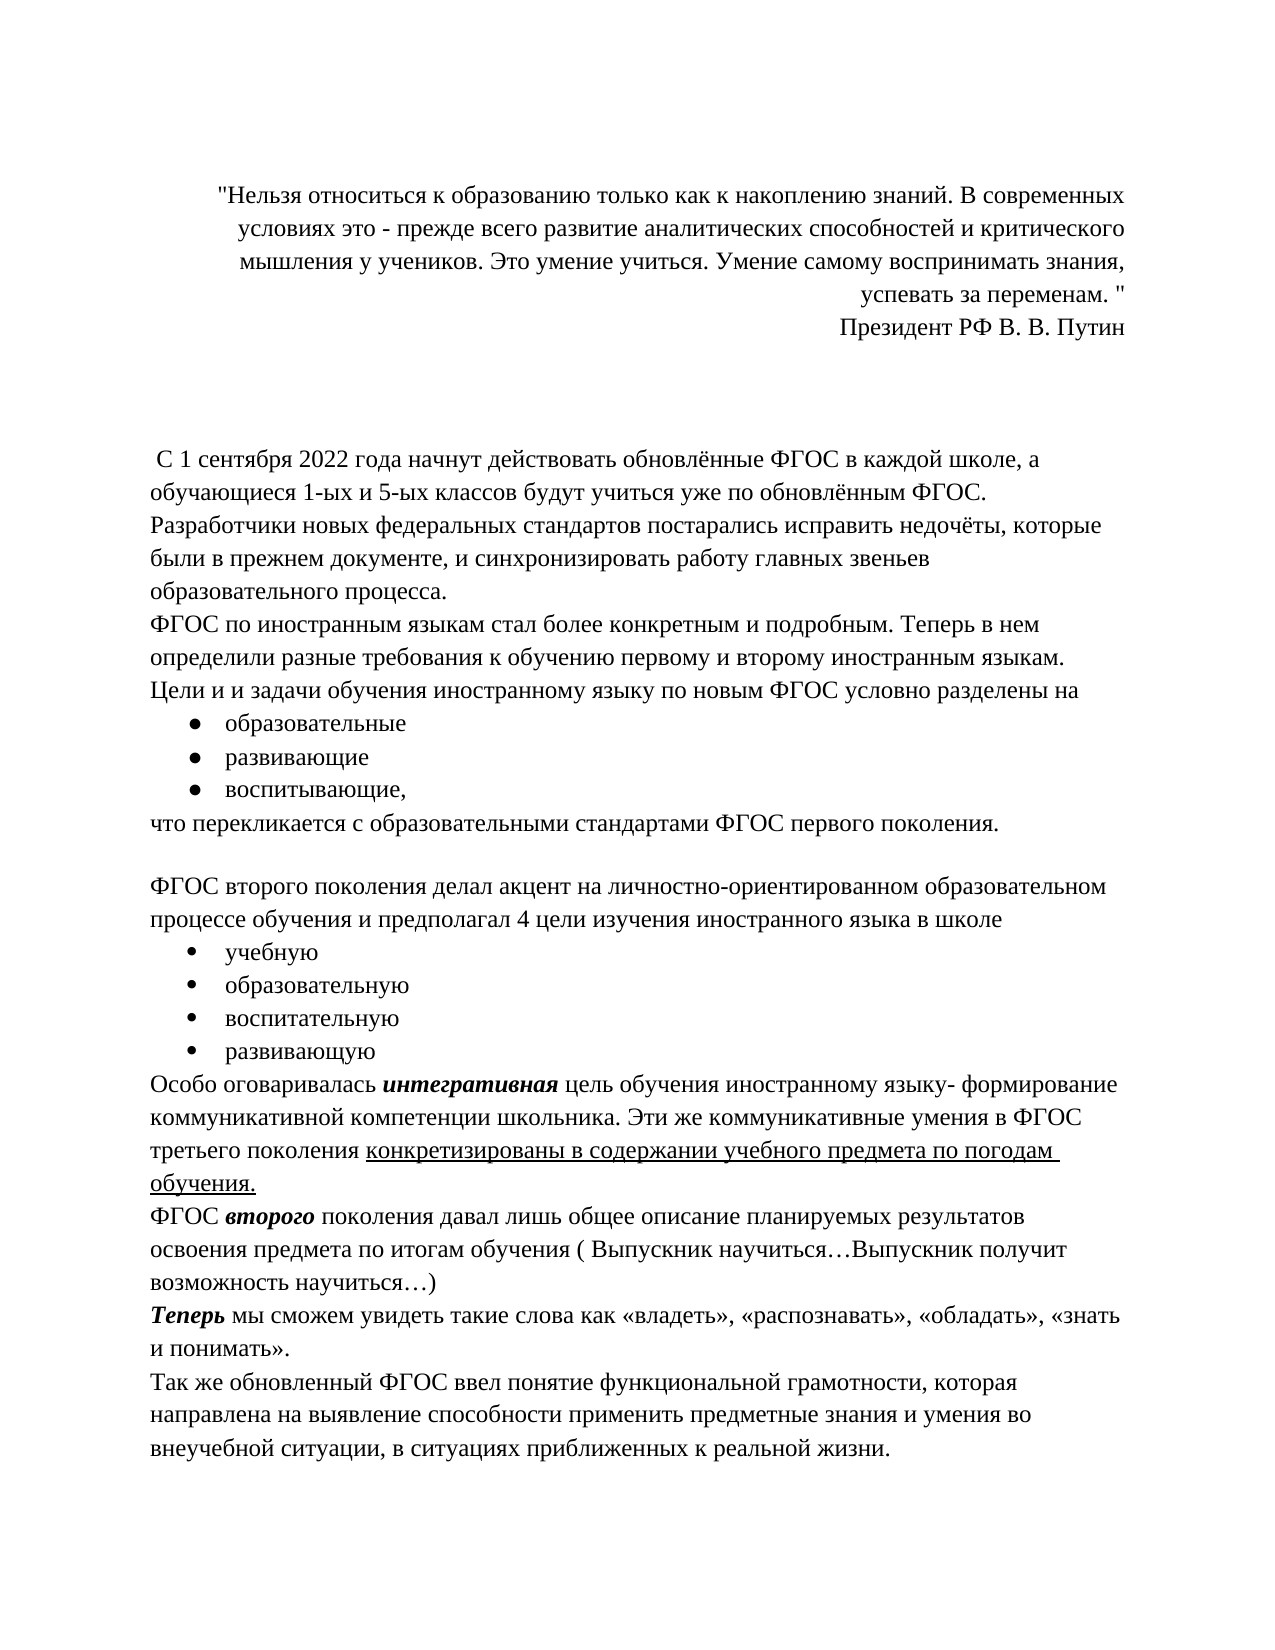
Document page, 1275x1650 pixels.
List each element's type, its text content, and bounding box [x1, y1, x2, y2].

text С 1 сентября 2022 года начнут действовать обновлённые ФГОС в каждой школе, а обучающиеся 1-ых и 5-ых классов будут учиться уже по обновлённым ФГОС. [150, 444, 1125, 506]
list образовательные [187, 708, 1125, 737]
list развивающую [187, 1036, 1125, 1065]
text ФГОС второго поколения давал лишь общее описание планируемых результатов освоения предмета по итогам обучения ( Выпускник научиться…Выпускник получит возможность научиться…) [150, 1201, 1125, 1296]
text Так же обновленный ФГОС ввел понятие функциональной грамотности, которая направлена на выявление способности применить предметные знания и умения во внеучебной ситуации, в ситуациях приближенных к реальной жизни. [150, 1367, 1125, 1461]
text Цели и и задачи обучения иностранному языку по новым ФГОС условно разделены на [150, 676, 1125, 704]
list образовательную [187, 970, 1125, 999]
text Президент РФ В. В. Путин [150, 312, 1125, 341]
list развивающие [187, 742, 1125, 770]
text что перекликается с образовательными стандартами ФГОС первого поколения. [150, 808, 1125, 836]
text "Нельзя относиться к образованию только как к накоплению знаний. В современных условиях это - прежде всего развитие аналитических способностей и критического мышления у учеников. Это умение учиться. Умение самому воспринимать знания, успевать за переменам. " [150, 180, 1125, 308]
text Разработчики новых федеральных стандартов постарались исправить недочёты, которые были в прежнем документе, и синхронизировать работу главных звеньев образовательного процесса. [150, 510, 1125, 605]
text Особо оговаривалась интегративная цель обучения иностранному языку- формирование коммуникативной компетенции школьника. Эти же коммуникативные умения в ФГОС третьего поколения конкретизированы в содержании учебного предмета по погодам обучения. [150, 1069, 1125, 1197]
list учебную [187, 937, 1125, 966]
text Теперь мы сможем увидеть такие слова как «владеть», «распознавать», «обладать», «знать и понимать». [150, 1301, 1125, 1362]
text ФГОС второго поколения делал акцент на личностно-ориентированном образовательном процессе обучения и предполагал 4 цели изучения иностранного языка в школе [150, 871, 1125, 933]
text ФГОС по иностранным языкам стал более конкретным и подробным. Теперь в нем определили разные требования к обучению первому и второму иностранным языкам. [150, 609, 1125, 671]
list воспитывающие, [187, 774, 1125, 803]
list воспитательную [187, 1003, 1125, 1032]
